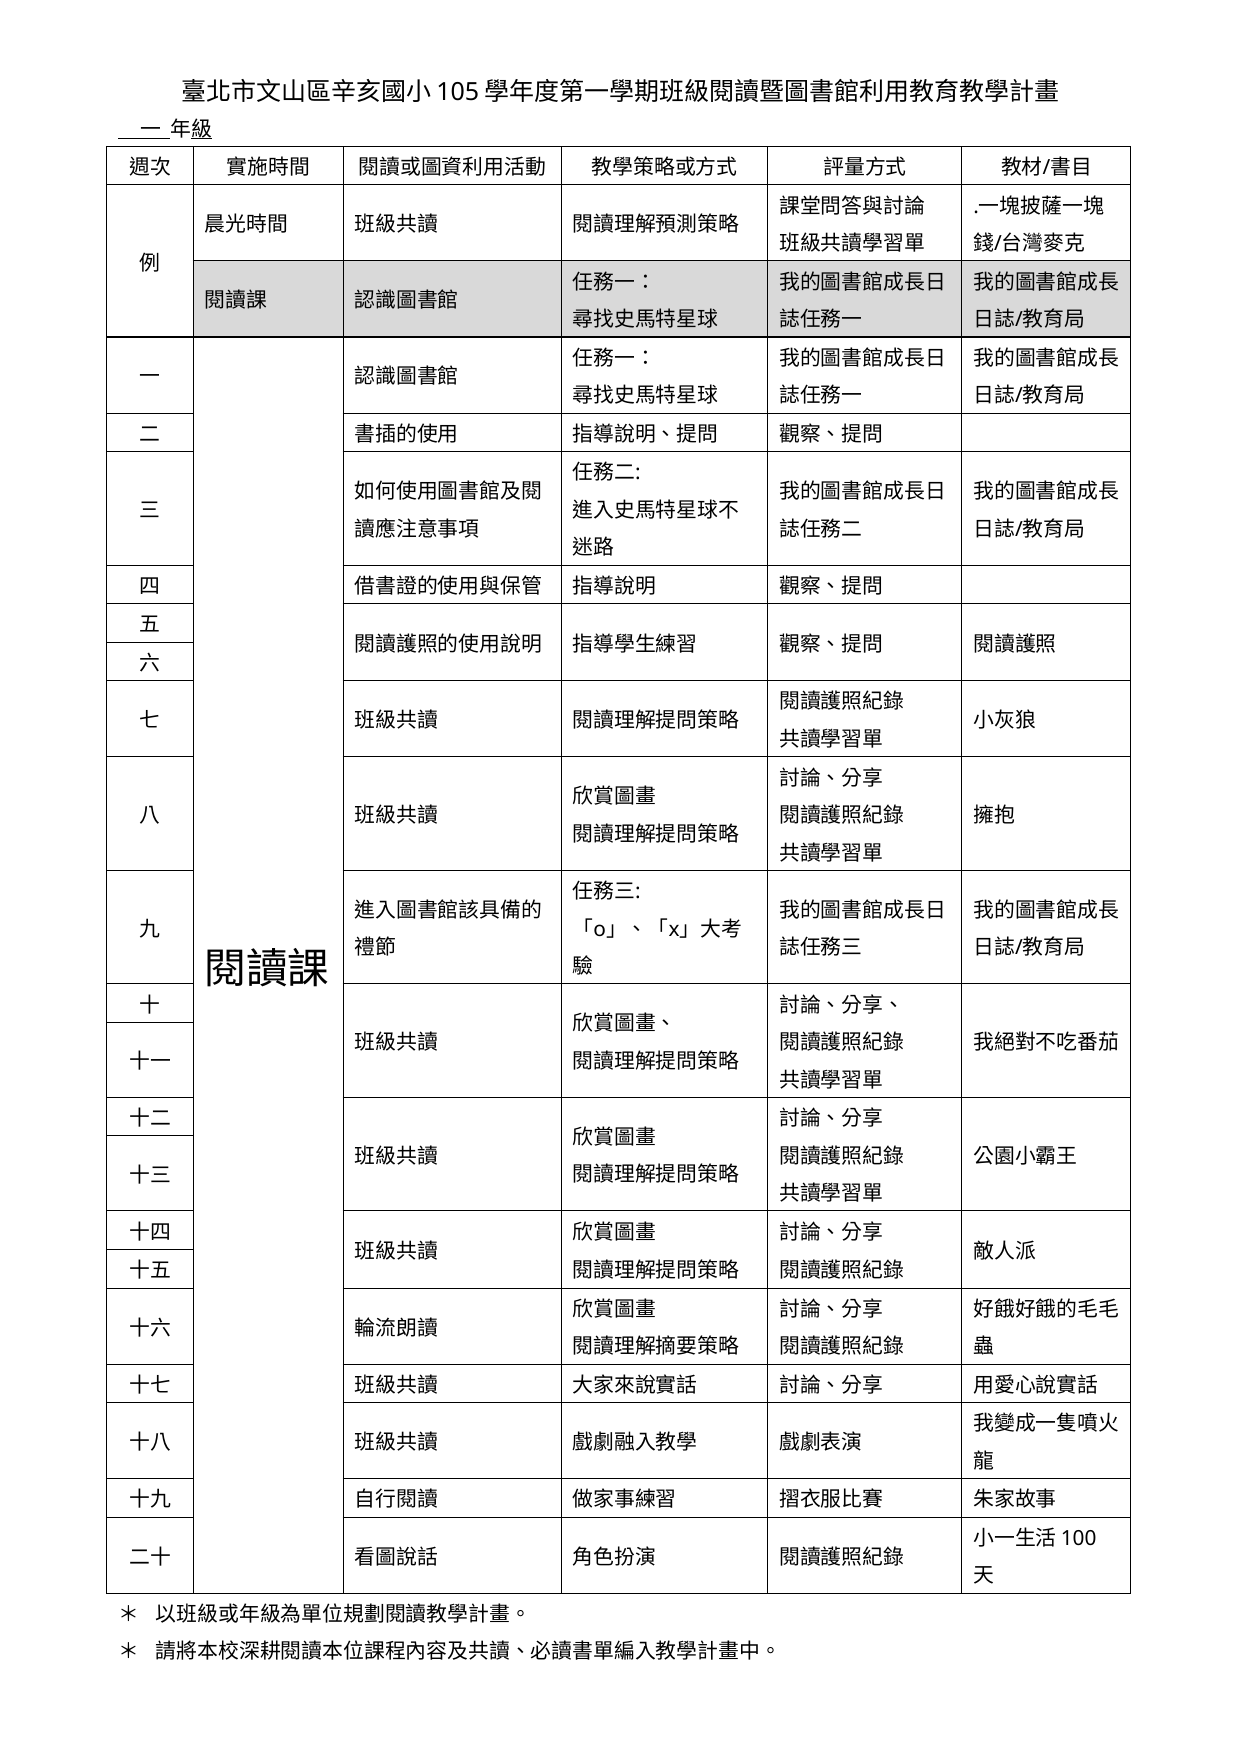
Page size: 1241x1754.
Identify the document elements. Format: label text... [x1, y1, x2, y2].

table_cell 我的圖書館成長日誌任務一 [768, 261, 961, 336]
table_cell 晨光時間 [194, 185, 343, 260]
table_cell 二十 [107, 1518, 193, 1593]
table_cell 我的圖書館成長日誌/教育局 [962, 261, 1130, 336]
table_cell 七 [107, 681, 193, 756]
table_cell 例 [107, 185, 193, 336]
table_cell 閱讀課 [194, 338, 343, 1593]
table_cell 朱家故事 [962, 1479, 1130, 1517]
table_cell 班級共讀 [344, 681, 561, 756]
table_cell 我的圖書館成長日誌/教育局 [962, 452, 1130, 564]
table_cell 觀察、提問 [768, 414, 961, 451]
table_cell 戲劇表演 [768, 1403, 961, 1478]
table_cell 十 [107, 984, 193, 1022]
table_header 週次 [107, 147, 193, 184]
table_cell 欣賞圖畫 閱讀理解提問策略 [562, 1211, 767, 1287]
table_cell 二 [107, 414, 193, 451]
table_cell 看圖說話 [344, 1518, 561, 1593]
table_cell 任務二: 進入史馬特星球不迷路 [562, 452, 767, 564]
table_cell 小一生活100天 [962, 1518, 1130, 1593]
table_cell 我的圖書館成長日誌/教育局 [962, 338, 1130, 412]
table_cell 討論、分享 閱讀護照紀錄 共讀學習單 [768, 757, 961, 870]
table_cell 班級共讀 [344, 757, 561, 870]
table_cell 任務一： 尋找史馬特星球 [562, 261, 767, 336]
table_cell 班級共讀 [344, 1211, 561, 1287]
table_cell 公園小霸王 [962, 1098, 1130, 1210]
table_cell 我的圖書館成長日誌任務一 [768, 338, 961, 412]
table_cell 班級共讀 [344, 1403, 561, 1478]
table_cell 閱讀護照 [962, 604, 1130, 680]
table_cell 擁抱 [962, 757, 1130, 870]
table_cell 借書證的使用與保管 [344, 566, 561, 603]
table_cell 敵人派 [962, 1211, 1130, 1287]
table_cell 四 [107, 566, 193, 603]
table_cell 八 [107, 757, 193, 870]
table_cell 角色扮演 [562, 1518, 767, 1593]
table_cell 六 [107, 643, 193, 680]
table_cell 指導學生練習 [562, 604, 767, 680]
table_cell 進入圖書館該具備的禮節 [344, 871, 561, 983]
table_cell 我的圖書館成長日誌任務三 [768, 871, 961, 983]
table_cell 三 [107, 452, 193, 564]
table_cell 認識圖書館 [344, 261, 561, 336]
table_cell 任務一： 尋找史馬特星球 [562, 338, 767, 412]
table_cell 十三 [107, 1136, 193, 1210]
table_cell 討論、分享 閱讀護照紀錄 [768, 1289, 961, 1363]
table_cell 好餓好餓的毛毛蟲 [962, 1289, 1130, 1363]
table_cell 閱讀護照紀錄 [768, 1518, 961, 1593]
table_cell 小灰狼 [962, 681, 1130, 756]
table_cell 討論、分享 閱讀護照紀錄 [768, 1211, 961, 1287]
table_header 教學策略或方式 [562, 147, 767, 184]
table_cell 十九 [107, 1479, 193, 1517]
list 請將本校深耕閱讀本位課程內容及共讀、必讀書單編入教學計畫中。 [118, 1631, 1122, 1669]
table_cell 討論、分享、 閱讀護照紀錄 共讀學習單 [768, 984, 961, 1097]
table_cell 十五 [107, 1250, 193, 1287]
table_cell 欣賞圖畫、 閱讀理解提問策略 [562, 984, 767, 1097]
table_cell 我的圖書館成長日誌/教育局 [962, 871, 1130, 983]
table_cell 班級共讀 [344, 185, 561, 260]
table_cell 任務三: 「o」、「x」大考驗 [562, 871, 767, 983]
table_cell 我的圖書館成長日誌任務二 [768, 452, 961, 564]
table_cell 班級共讀 [344, 1098, 561, 1210]
table_cell 課堂問答與討論 班級共讀學習單 [768, 185, 961, 260]
table_cell 十八 [107, 1403, 193, 1478]
table_cell 欣賞圖畫 閱讀理解摘要策略 [562, 1289, 767, 1363]
table_cell 指導說明、提問 [562, 414, 767, 451]
table_cell 閱讀理解提問策略 [562, 681, 767, 756]
table_cell 欣賞圖畫 閱讀理解提問策略 [562, 757, 767, 870]
table_cell 五 [107, 604, 193, 642]
table_header 教材/書目 [962, 147, 1130, 184]
table_cell 書插的使用 [344, 414, 561, 451]
text 臺北市文山區辛亥國小105學年度第一學期班級閱讀暨圖書館利用教育教學計畫 [118, 71, 1122, 108]
table_cell 指導說明 [562, 566, 767, 603]
table_cell 用愛心說實話 [962, 1365, 1130, 1402]
table_cell 班級共讀 [344, 1365, 561, 1402]
table_cell 十一 [107, 1023, 193, 1097]
table_cell 認識圖書館 [344, 338, 561, 412]
table_cell 我變成一隻噴火龍 [962, 1403, 1130, 1478]
table_header 實施時間 [194, 147, 343, 184]
table_cell 閱讀護照的使用說明 [344, 604, 561, 680]
table_cell 如何使用圖書館及閱讀應注意事項 [344, 452, 561, 564]
table_cell 九 [107, 871, 193, 983]
table_cell .一塊披薩一塊錢/台灣麥克 [962, 185, 1130, 260]
text 一 年級 [118, 108, 1122, 146]
table_cell 摺衣服比賽 [768, 1479, 961, 1517]
table_cell [962, 414, 1130, 451]
table_cell 十二 [107, 1098, 193, 1135]
table_cell 十六 [107, 1289, 193, 1363]
table_cell [962, 566, 1130, 603]
table_cell 閱讀課 [194, 261, 343, 336]
table_header 閱讀或圖資利用活動 [344, 147, 561, 184]
table_cell 我絕對不吃番茄 [962, 984, 1130, 1097]
table_cell 討論、分享 [768, 1365, 961, 1402]
table_cell 做家事練習 [562, 1479, 767, 1517]
table_cell 輪流朗讀 [344, 1289, 561, 1363]
table_cell 討論、分享 閱讀護照紀錄 共讀學習單 [768, 1098, 961, 1210]
table_cell 班級共讀 [344, 984, 561, 1097]
table_cell 閱讀理解預測策略 [562, 185, 767, 260]
table_cell 大家來說實話 [562, 1365, 767, 1402]
table_cell 觀察、提問 [768, 566, 961, 603]
table_cell 一 [107, 338, 193, 412]
table_cell 閱讀護照紀錄 共讀學習單 [768, 681, 961, 756]
table_cell 十四 [107, 1211, 193, 1249]
table_header 評量方式 [768, 147, 961, 184]
table_cell 觀察、提問 [768, 604, 961, 680]
table_cell 戲劇融入教學 [562, 1403, 767, 1478]
table_cell 十七 [107, 1365, 193, 1402]
table_cell 欣賞圖畫 閱讀理解提問策略 [562, 1098, 767, 1210]
list 以班級或年級為單位規劃閱讀教學計畫。 [118, 1594, 1122, 1631]
table_cell 自行閱讀 [344, 1479, 561, 1517]
